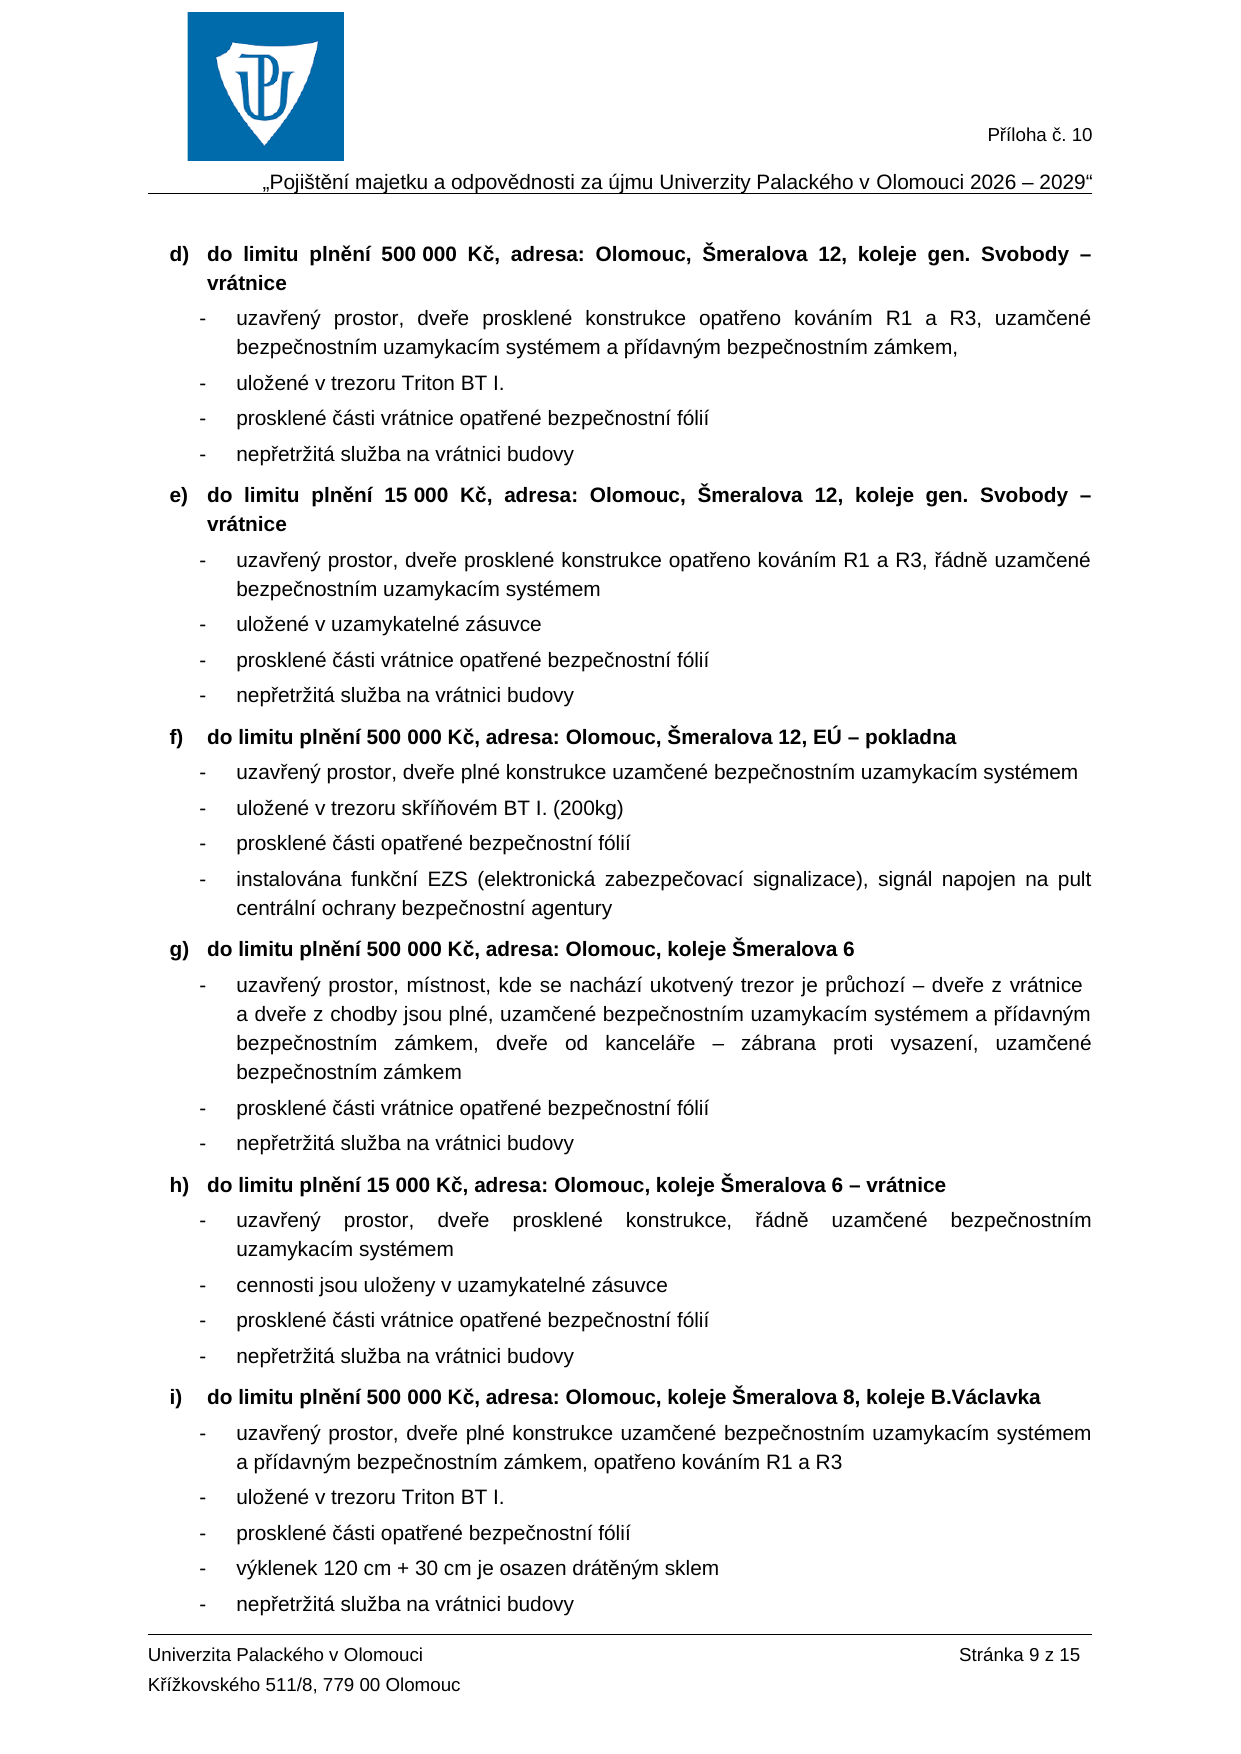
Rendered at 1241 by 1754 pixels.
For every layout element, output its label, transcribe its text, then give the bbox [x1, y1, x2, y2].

list do limitu plnění 500 000 Kč, adresa: Olomouc, Šmeralova 12, koleje gen. Svobody – vrátnice [169, 236, 1092, 294]
list uložené v trezoru Triton BT I. [199, 1480, 1092, 1509]
list do limitu plnění 500 000 Kč, adresa: Olomouc, koleje Šmeralova 8, koleje B.Václavka [169, 1380, 1092, 1409]
list cennosti jsou uloženy v uzamykatelné zásuvce [199, 1267, 1092, 1297]
list nepřetržitá služba na vrátnici budovy [199, 436, 1092, 465]
list prosklené části vrátnice opatřené bezpečnostní fólií [199, 401, 1092, 430]
list uzavřený prostor, dveře prosklené konstrukce, řádně uzamčené bezpečnostním uzamykacím systémem [199, 1203, 1092, 1261]
list uzavřený prostor, dveře prosklené konstrukce opatřeno kováním R1 a R3, řádně uzamčené bezpečnostním uzamykacím systémem [199, 542, 1092, 601]
list prosklené části vrátnice opatřené bezpečnostní fólií [199, 642, 1092, 672]
list do limitu plnění 500 000 Kč, adresa: Olomouc, Šmeralova 12, EÚ – pokladna [169, 719, 1092, 749]
list instalována funkční EZS (elektronická zabezpečovací signalizace), signál napojen na pult centrální ochrany bezpečnostní agentury [199, 861, 1092, 919]
list prosklené části vrátnice opatřené bezpečnostní fólií [199, 1090, 1092, 1119]
list prosklené části vrátnice opatřené bezpečnostní fólií [199, 1303, 1092, 1332]
list do limitu plnění 500 000 Kč, adresa: Olomouc, koleje Šmeralova 6 [169, 932, 1092, 961]
list prosklené části opatřené bezpečnostní fólií [199, 1515, 1092, 1544]
list výklenek 120 cm + 30 cm je osazen drátěným sklem [199, 1551, 1092, 1580]
list uložené v trezoru Triton BT I. [199, 365, 1092, 394]
list nepřetržitá služba na vrátnici budovy [199, 1126, 1092, 1155]
list uzavřený prostor, dveře plné konstrukce uzamčené bezpečnostním uzamykacím systémem a přídavným bezpečnostním zámkem, opatřeno kováním R1 a R3 [199, 1415, 1092, 1474]
list do limitu plnění 15 000 Kč, adresa: Olomouc, Šmeralova 12, koleje gen. Svobody – vrátnice [169, 478, 1092, 536]
list nepřetržitá služba na vrátnici budovy [199, 1338, 1092, 1367]
list uzavřený prostor, dveře plné konstrukce uzamčené bezpečnostním uzamykacím systémem [199, 755, 1092, 784]
list uložené v trezoru skříňovém BT I. (200kg) [199, 790, 1092, 819]
list nepřetržitá služba na vrátnici budovy [199, 678, 1092, 707]
picture [187, 12, 344, 161]
list uzavřený prostor, místnost, kde se nachází ukotvený trezor je průchozí – dveře z vrátnice a dveře z chodby jsou plné, uzamčené bezpečnostním uzamykacím systémem a přídavným bezpečnostním zámkem, dveře od kanceláře – zábrana proti vysazení, uzamčené bezpečnostním zámkem [199, 967, 1092, 1084]
list nepřetržitá služba na vrátnici budovy [199, 1586, 1092, 1615]
list uložené v uzamykatelné zásuvce [199, 607, 1092, 636]
list prosklené části opatřené bezpečnostní fólií [199, 826, 1092, 855]
list uzavřený prostor, dveře prosklené konstrukce opatřeno kováním R1 a R3, uzamčené bezpečnostním uzamykacím systémem a přídavným bezpečnostním zámkem, [199, 301, 1092, 359]
list do limitu plnění 15 000 Kč, adresa: Olomouc, koleje Šmeralova 6 – vrátnice [169, 1167, 1092, 1197]
